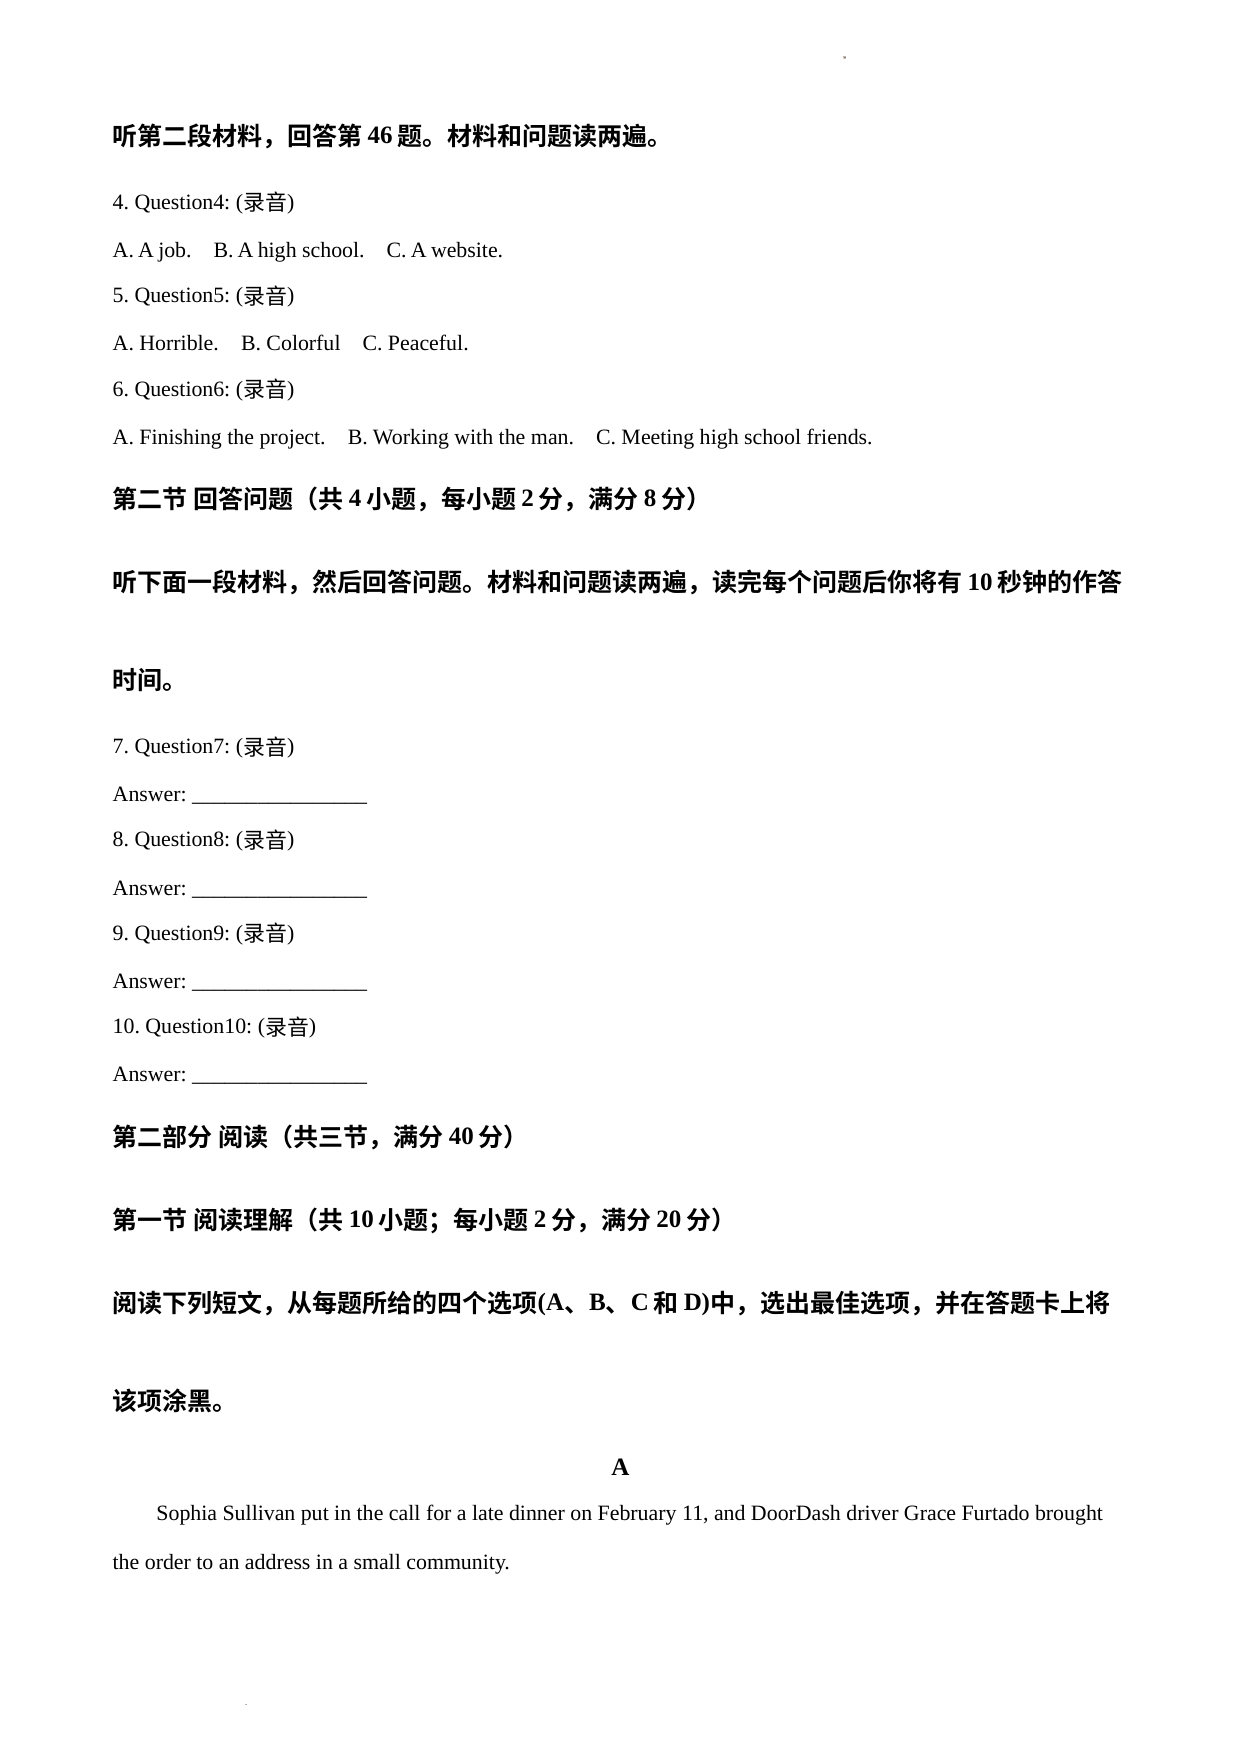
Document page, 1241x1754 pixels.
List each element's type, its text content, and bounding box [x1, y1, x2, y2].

text 7. Question7: (录音) [112, 729, 1128, 762]
text Answer: ________________ [112, 1058, 1128, 1090]
text Answer: ________________ [112, 871, 1128, 903]
text Sophia Sullivan put in the call for a late dinner on February 11, and DoorDash driver Grace Furtado brought the order to an address in a small community. [112, 1497, 1128, 1578]
text 8. Question8: (录音) [112, 822, 1128, 855]
text 第二节 回答问题（共4小题，每小题2分，满分8分） [112, 465, 1128, 530]
text A. Horrible. B. Colorful C. Peaceful. [112, 327, 1128, 359]
text 9. Question9: (录音) [112, 916, 1128, 948]
text 听下面一段材料，然后回答问题。材料和问题读两遍，读完每个问题后你将有10秒钟的作答时间。 [112, 548, 1128, 711]
text A. Finishing the project. B. Working with the man. C. Meeting high school friends. [112, 420, 1128, 453]
text A. A job. B. A high school. C. A website. [112, 233, 1128, 266]
text 10. Question10: (录音) [112, 1009, 1128, 1042]
text A [112, 1450, 1128, 1482]
text 5. Question5: (录音) [112, 278, 1128, 311]
text 阅读下列短文，从每题所给的四个选项(A、B、C和D)中，选出最佳选项，并在答题卡上将该项涂黑。 [112, 1269, 1128, 1432]
text 听第二段材料，回答第46题。材料和问题读两遍。 [112, 102, 1128, 167]
text 6. Question6: (录音) [112, 372, 1128, 404]
text 第二部分 阅读（共三节，满分40分） [112, 1103, 1128, 1168]
text 第一节 阅读理解（共10小题；每小题2分，满分20分） [112, 1186, 1128, 1251]
text Answer: ________________ [112, 777, 1128, 810]
text Answer: ________________ [112, 964, 1128, 997]
text 4. Question4: (录音) [112, 185, 1128, 217]
